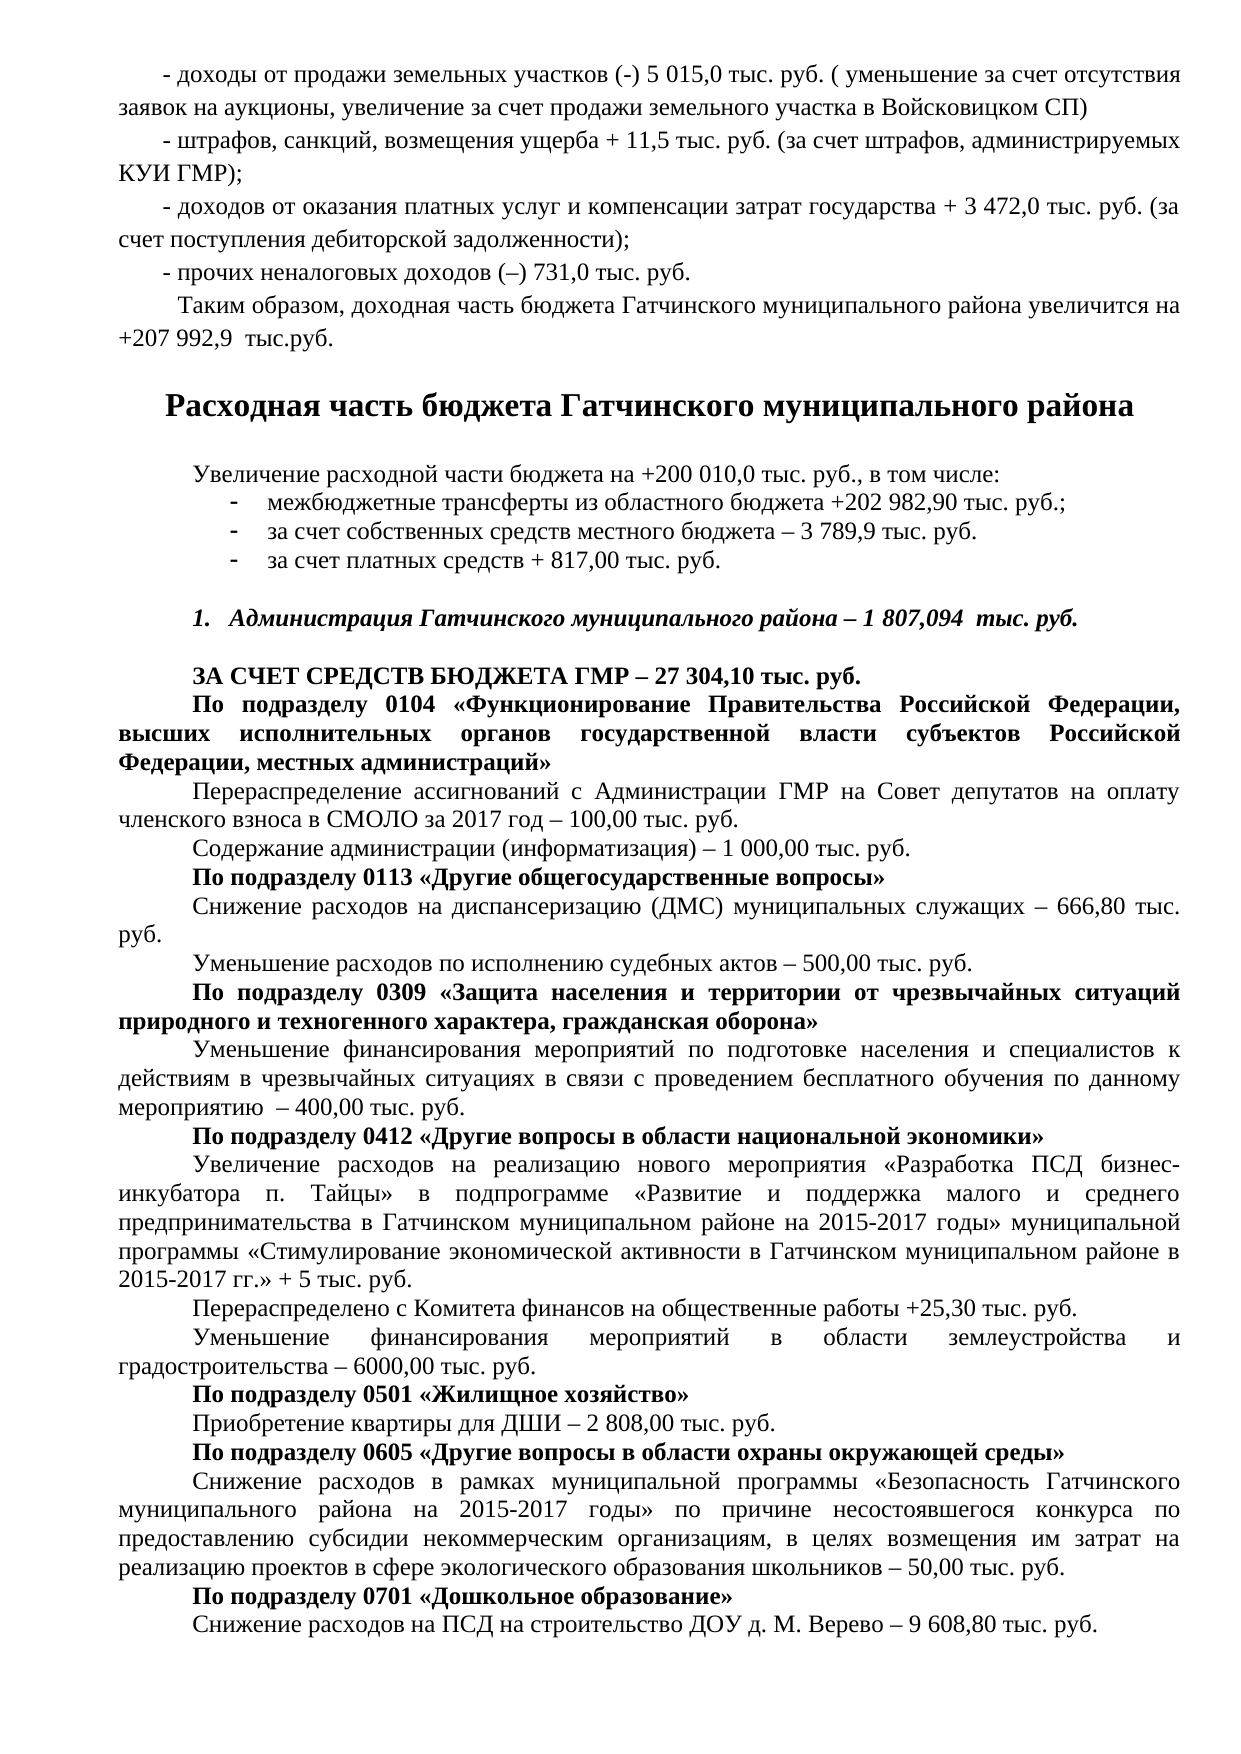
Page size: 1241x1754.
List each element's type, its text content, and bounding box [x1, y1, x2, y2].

text По подразделу 0104 «Функционирование Правительства Российской Федерации, высших исполнительных органов государственной власти субъектов Российской Федерации, местных администраций» [118, 689, 1181, 776]
text По подразделу 0501 «Жилищное хозяйство» [118, 1379, 1181, 1408]
text Снижение расходов на ПСД на строительство ДОУ д. М. Верево – 9 608,80 тыс. руб. [118, 1609, 1181, 1638]
text Снижение расходов в рамках муниципальной программы «Безопасность Гатчинского муниципального района на 2015-2017 годы» по причине несостоявшегося конкурса по предоставлению субсидии некоммерческим организациям, в целях возмещения им затрат на реализацию проектов в сфере экологического образования школьников – 50,00 тыс. руб. [118, 1466, 1181, 1581]
text Перераспределено с Комитета финансов на общественные работы +25,30 тыс. руб. [118, 1293, 1181, 1322]
text Перераспределение ассигнований с Администрации ГМР на Совет депутатов на оплату членского взноса в СМОЛО за 2017 год – 100,00 тыс. руб. [118, 776, 1181, 833]
text - доходы от продажи земельных участков (-) 5 015,0 тыс. руб. ( уменьшение за счет отсутствия заявок на аукционы, увеличение за счет продажи земельного участка в Войсковицком СП) [118, 59, 1181, 121]
text По подразделу 0701 «Дошкольное образование» [118, 1581, 1181, 1609]
text ЗА СЧЕТ СРЕДСТВ БЮДЖЕТА ГМР – 27 304,10 тыс. руб. [118, 661, 1181, 689]
text По подразделу 0309 «Защита населения и территории от чрезвычайных ситуаций природного и техногенного характера, гражданская оборона» [118, 977, 1181, 1034]
text - штрафов, санкций, возмещения ущерба + 11,5 тыс. руб. (за счет штрафов, администрируемых КУИ ГМР); [118, 125, 1181, 187]
text - доходов от оказания платных услуг и компенсации затрат государства + 3 472,0 тыс. руб. (за счет поступления дебиторской задолженности); [118, 191, 1181, 253]
text Расходная часть бюджета Гатчинского муниципального района [118, 385, 1181, 424]
text Приобретение квартиры для ДШИ – 2 808,00 тыс. руб. [118, 1408, 1181, 1437]
text По подразделу 0113 «Другие общегосударственные вопросы» [118, 862, 1181, 891]
list межбюджетные трансферты из областного бюджета +202 982,90 тыс. руб.; [229, 487, 1181, 516]
text По подразделу 0605 «Другие вопросы в области охраны окружающей среды» [118, 1437, 1181, 1466]
text - прочих неналоговых доходов (–) 731,0 тыс. руб. [118, 257, 1181, 286]
text Таким образом, доходная часть бюджета Гатчинского муниципального района увеличится на +207 992,9 тыс.руб. [118, 290, 1181, 352]
text Уменьшение расходов по исполнению судебных актов – 500,00 тыс. руб. [118, 948, 1181, 977]
text По подразделу 0412 «Другие вопросы в области национальной экономики» [118, 1121, 1181, 1149]
text Снижение расходов на диспансеризацию (ДМС) муниципальных служащих – 666,80 тыс. руб. [118, 891, 1181, 948]
text Уменьшение финансирования мероприятий в области землеустройства и градостроительства – 6000,00 тыс. руб. [118, 1322, 1181, 1379]
text Содержание администрации (информатизация) – 1 000,00 тыс. руб. [118, 833, 1181, 862]
text Увеличение расходов на реализацию нового мероприятия «Разработка ПСД бизнес-инкубатора п. Тайцы» в подпрограмме «Развитие и поддержка малого и среднего предпринимательства в Гатчинском муниципальном районе на 2015-2017 годы» муниципальной программы «Стимулирование экономической активности в Гатчинском муниципальном районе в 2015-2017 гг.» + 5 тыс. руб. [118, 1149, 1181, 1293]
list за счет собственных средств местного бюджета – 3 789,9 тыс. руб. [229, 516, 1181, 545]
list за счет платных средств + 817,00 тыс. руб. [229, 545, 1181, 574]
text Уменьшение финансирования мероприятий по подготовке населения и специалистов к действиям в чрезвычайных ситуациях в связи с проведением бесплатного обучения по данному мероприятию – 400,00 тыс. руб. [118, 1034, 1181, 1121]
list Администрация Гатчинского муниципального района – 1 807,094 тыс. руб. [192, 603, 1181, 632]
text Увеличение расходной части бюджета на +200 010,0 тыс. руб., в том числе: [118, 459, 1181, 487]
